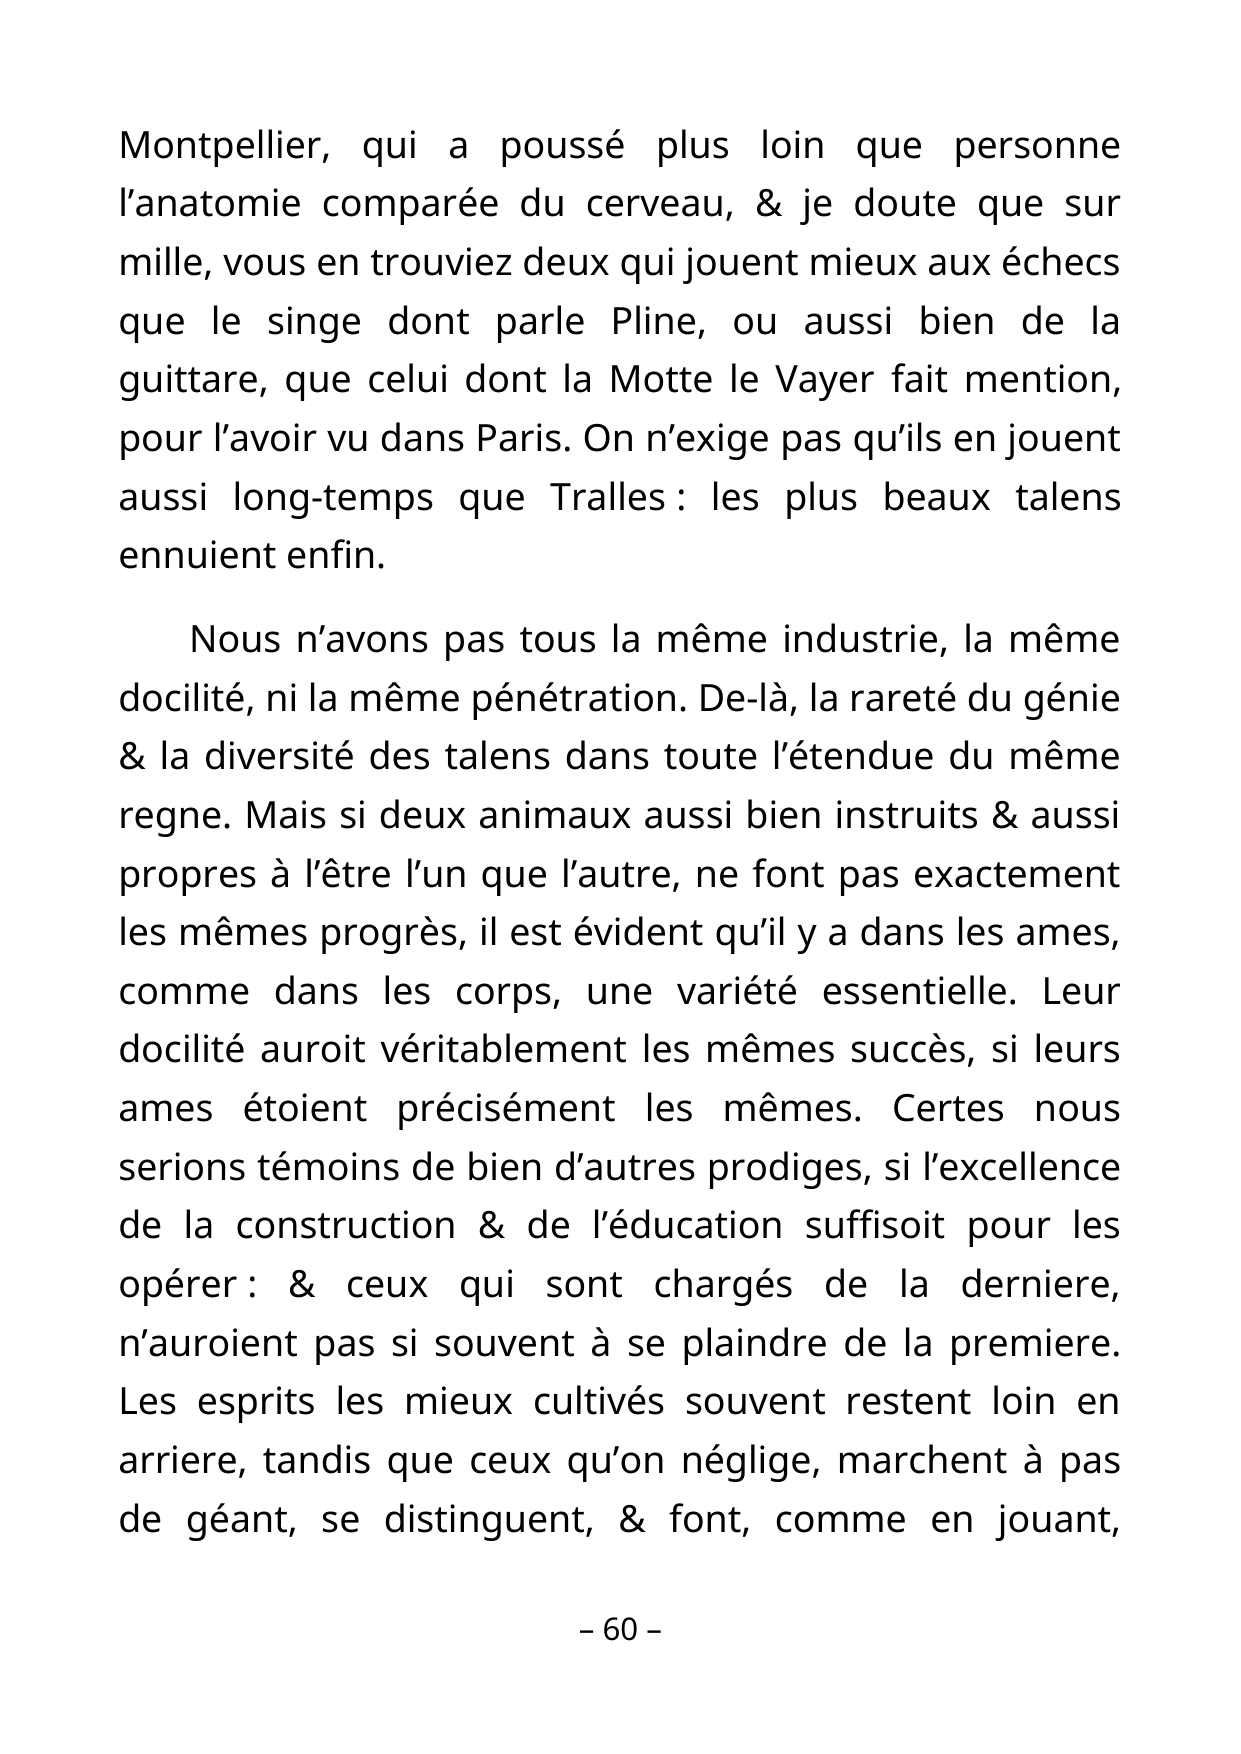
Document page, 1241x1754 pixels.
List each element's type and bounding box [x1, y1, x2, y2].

text [118, 612, 1122, 1543]
text [118, 118, 1122, 580]
